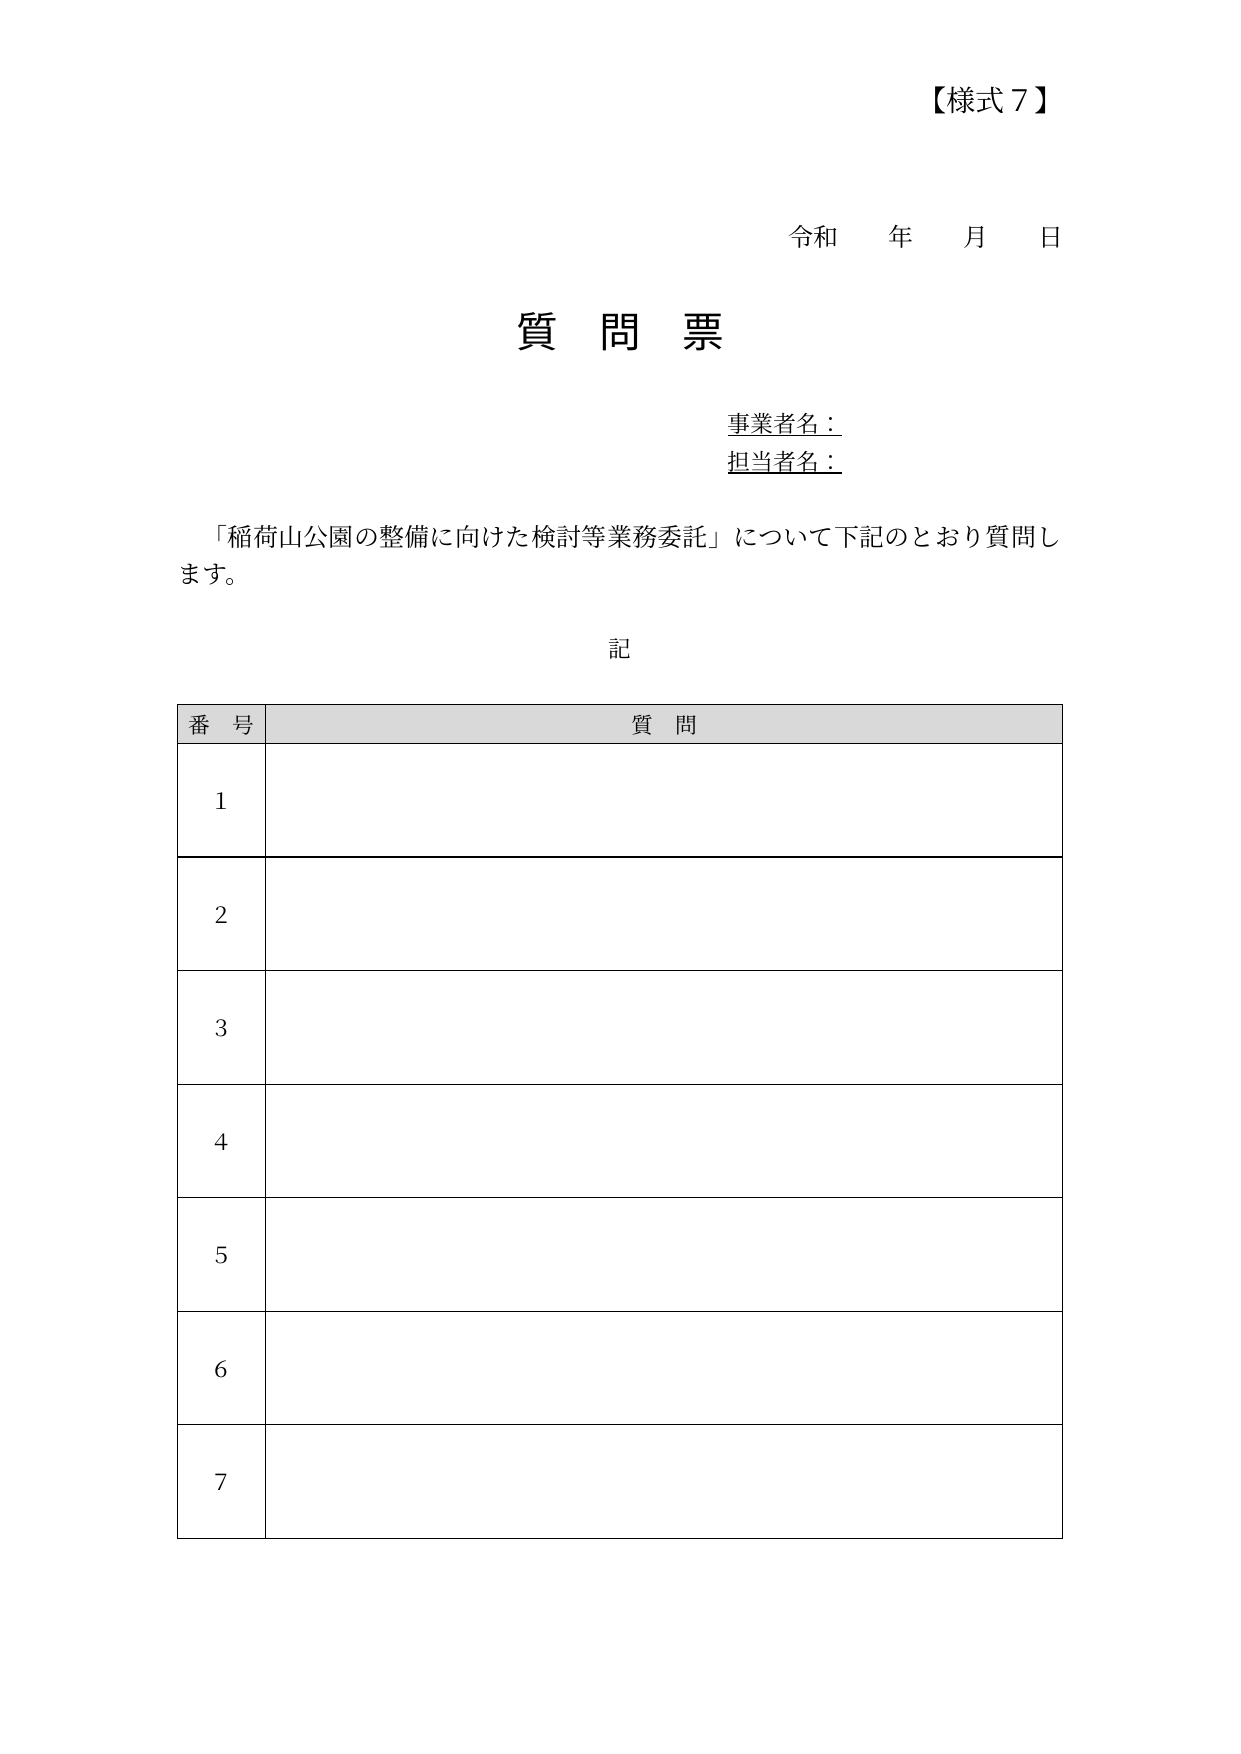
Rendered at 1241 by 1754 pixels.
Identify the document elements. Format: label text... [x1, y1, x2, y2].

table_cell ２ [178, 858, 265, 970]
table_cell [266, 1425, 1062, 1538]
text 質 問 票 [177, 292, 1063, 367]
table_cell [266, 971, 1062, 1083]
text 令和 年 月 日 [177, 217, 1063, 254]
table_cell ７ [178, 1425, 265, 1538]
table_cell [266, 858, 1062, 970]
text 担当者名： [177, 442, 1063, 479]
table_cell ６ [178, 1312, 265, 1424]
table_cell [266, 744, 1062, 856]
table_header 質 問 [266, 705, 1062, 743]
table_header 番 号 [178, 705, 265, 743]
table_cell [266, 1198, 1062, 1311]
text 「稲荷山公園の整備に向けた検討等業務委託」について下記のとおり質問します。 [177, 517, 1063, 592]
table_cell ４ [178, 1085, 265, 1197]
table_cell １ [178, 744, 265, 856]
table_cell ５ [178, 1198, 265, 1311]
table_cell [266, 1085, 1062, 1197]
subtitle 記 [177, 629, 1063, 667]
table_cell [266, 1312, 1062, 1424]
text 事業者名： [177, 404, 1063, 442]
table_cell ３ [178, 971, 265, 1083]
